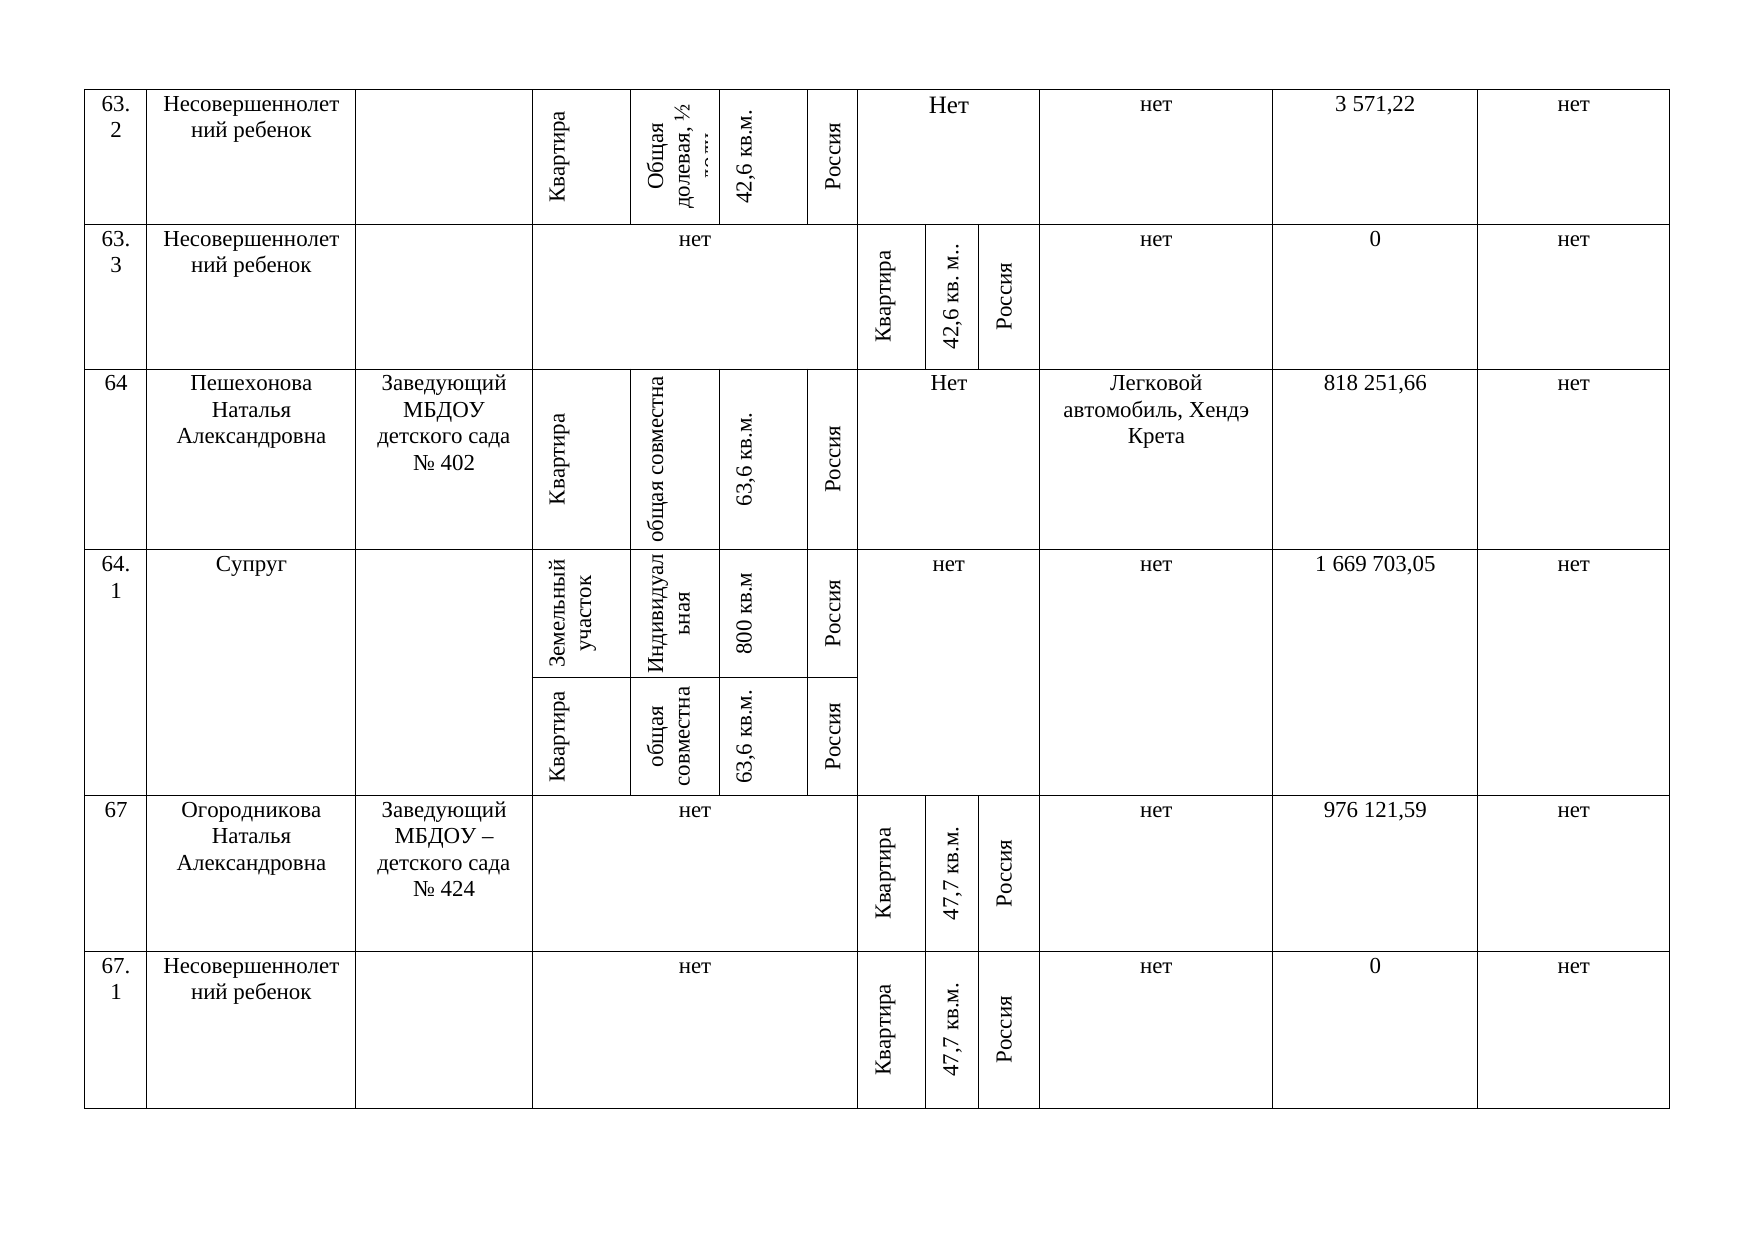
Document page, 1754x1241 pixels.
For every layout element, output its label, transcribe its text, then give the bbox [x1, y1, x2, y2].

table_cell Квартира [858, 796, 925, 951]
table_cell [356, 952, 532, 1108]
table_cell 42,6 кв. м.. [926, 225, 978, 368]
table_cell 47,7 кв.м. [926, 796, 978, 951]
table_cell Пешехонова Наталья Александровна [147, 370, 355, 549]
table_cell Квартира [533, 90, 630, 224]
table_cell 800 кв.м [720, 550, 807, 677]
table_cell 976 121,59 [1273, 796, 1477, 951]
table_cell Огородникова Наталья Александровна [147, 796, 355, 951]
table_cell 3 571,22 [1273, 90, 1477, 224]
table_cell Россия [979, 225, 1039, 368]
table_cell Индивидуальная [631, 550, 719, 677]
table_cell Квартира [858, 952, 925, 1108]
table_cell Земельный участок [533, 550, 630, 677]
table_cell нет [858, 550, 1039, 795]
table_cell нет [1478, 952, 1669, 1108]
table_cell 0 [1273, 952, 1477, 1108]
table_cell Россия [808, 678, 857, 795]
table_cell Россия [979, 796, 1039, 951]
table_cell Легковой автомобиль, Хендэ Крета [1040, 370, 1272, 549]
table_cell Россия [979, 952, 1039, 1108]
table_cell нет [533, 952, 857, 1108]
table_cell нет [1040, 90, 1272, 224]
table_cell Россия [808, 90, 857, 224]
table_cell Заведующий МБДОУ – детского сада № 424 [356, 796, 532, 951]
table_cell Общая долевая, ½ доли [631, 90, 719, 224]
table_cell Заведующий МБДОУ детского сада № 402 [356, 370, 532, 549]
table_cell нет [1040, 225, 1272, 368]
table_cell нет [1478, 370, 1669, 549]
table_cell 63.3 [85, 225, 146, 368]
table_cell Несовершеннолетний ребенок [147, 225, 355, 368]
table_cell Квартира [533, 370, 630, 549]
table_cell нет [1040, 796, 1272, 951]
table_cell нет [1040, 550, 1272, 795]
table_cell нет [1040, 952, 1272, 1108]
table_cell 42,6 кв.м. [720, 90, 807, 224]
table_cell Квартира [858, 225, 925, 368]
table_cell Квартира [533, 678, 630, 795]
table_cell Нет [858, 370, 1039, 549]
table_cell 47,7 кв.м. [926, 952, 978, 1108]
table_cell 64.1 [85, 550, 146, 795]
table_cell Россия [808, 550, 857, 677]
table_cell 63.2 [85, 90, 146, 224]
table_cell Россия [808, 370, 857, 549]
table_cell 0 [1273, 225, 1477, 368]
table_cell 67 [85, 796, 146, 951]
table_cell 67.1 [85, 952, 146, 1108]
table_cell нет [533, 225, 857, 368]
table_cell нет [1478, 90, 1669, 224]
table_cell Несовершеннолетний ребенок [147, 90, 355, 224]
table_cell 63,6 кв.м. [720, 370, 807, 549]
table_cell общая совместна [631, 678, 719, 795]
table_cell 63,6 кв.м. [720, 678, 807, 795]
table_cell [356, 225, 532, 368]
table_cell Супруг [147, 550, 355, 795]
table_cell общая совместна [631, 370, 719, 549]
table_cell нет [1478, 796, 1669, 951]
table_cell [356, 550, 532, 795]
table_cell нет [1478, 550, 1669, 795]
table_cell 64 [85, 370, 146, 549]
table_cell [356, 90, 532, 224]
table_cell нет [1478, 225, 1669, 368]
table_cell нет [533, 796, 857, 951]
table_cell Несовершеннолетний ребенок [147, 952, 355, 1108]
table_cell Нет [858, 90, 1039, 224]
table_cell 818 251,66 [1273, 370, 1477, 549]
table_cell 1 669 703,05 [1273, 550, 1477, 795]
